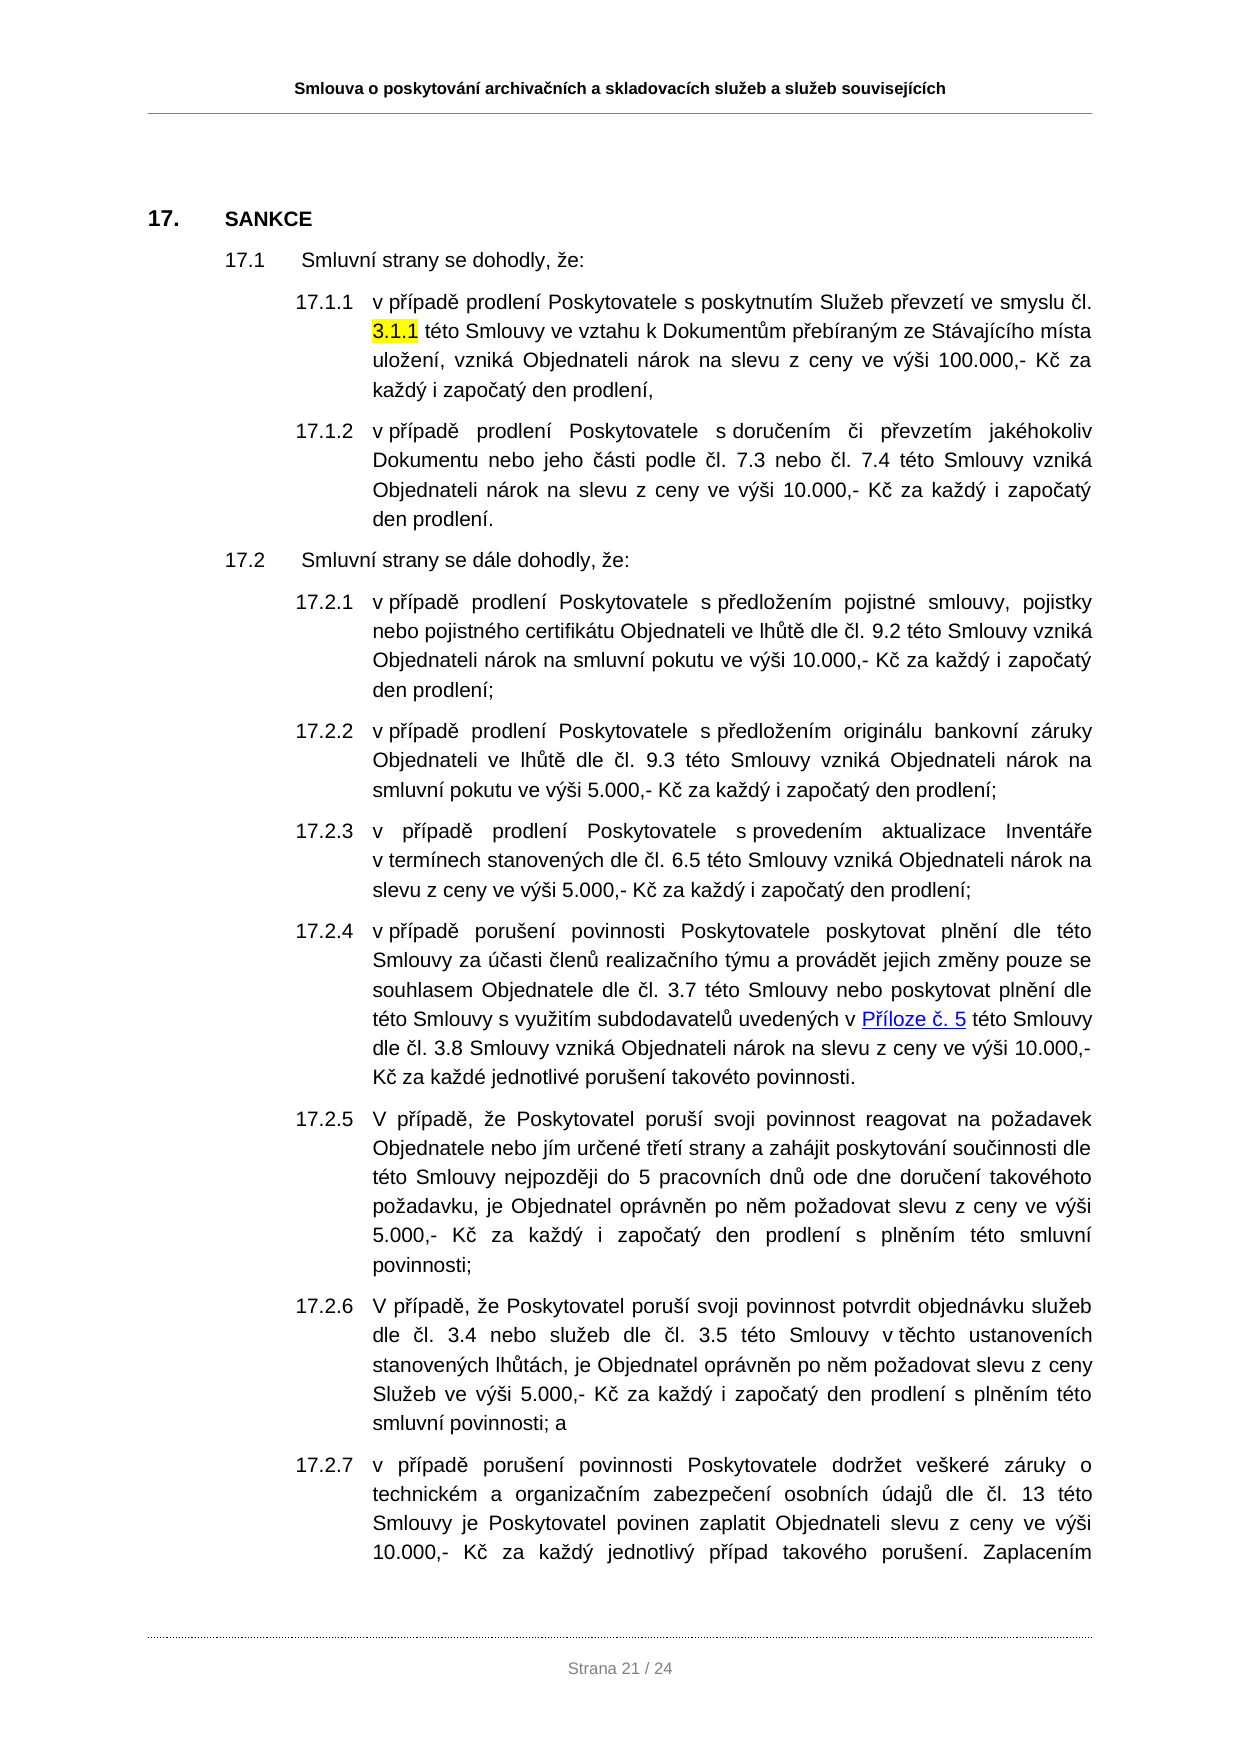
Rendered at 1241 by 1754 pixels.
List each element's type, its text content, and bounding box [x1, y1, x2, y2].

list v případě prodlení Poskytovatele s předložením originálu bankovní záruky Objednateli ve lhůtě dle čl. 9.3 této Smlouvy vzniká Objednateli nárok na smluvní pokutu ve výši 5.000,- Kč za každý i započatý den prodlení; [295, 715, 1092, 803]
list v případě prodlení Poskytovatele s provedením aktualizace Inventáře v termínech stanovených dle čl. 6.5 této Smlouvy vzniká Objednateli nárok na slevu z ceny ve výši 5.000,- Kč za každý i započatý den prodlení; [295, 815, 1092, 903]
list SANKCE [148, 203, 1092, 232]
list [295, 1449, 1092, 1565]
list Smluvní strany se dohodly, že: [224, 244, 1092, 274]
list V případě, že Poskytovatel poruší svoji povinnost reagovat na požadavek Objednatele nebo jím určené třetí strany a zahájit poskytování součinnosti dle této Smlouvy nejpozději do 5 pracovních dnů ode dne doručení takovéhoto požadavku, je Objednatel oprávněn po něm požadovat slevu z ceny ve výši 5.000,- Kč za každý i započatý den prodlení s plněním této smluvní povinnosti; [295, 1103, 1092, 1278]
list Smluvní strany se dále dohodly, že: [224, 544, 1092, 574]
list v případě porušení povinnosti Poskytovatele poskytovat plnění dle této Smlouvy za účasti členů realizačního týmu a provádět jejich změny pouze se souhlasem Objednatele dle čl. 3.7 této Smlouvy nebo poskytovat plnění dle této Smlouvy s využitím subdodavatelů uvedených v Příloze č. 5 této Smlouvy dle čl. 3.8 Smlouvy vzniká Objednateli nárok na slevu z ceny ve výši 10.000,- Kč za každé jednotlivé porušení takovéto povinnosti. [295, 915, 1092, 1090]
list V případě, že Poskytovatel poruší svoji povinnost potvrdit objednávku služeb dle čl. 3.4 nebo služeb dle čl. 3.5 této Smlouvy v těchto ustanoveních stanovených lhůtách, je Objednatel oprávněn po něm požadovat slevu z ceny Služeb ve výši 5.000,- Kč za každý i započatý den prodlení s plněním této smluvní povinnosti; a [295, 1290, 1092, 1436]
list v případě prodlení Poskytovatele s předložením pojistné smlouvy, pojistky nebo pojistného certifikátu Objednateli ve lhůtě dle čl. 9.2 této Smlouvy vzniká Objednateli nárok na smluvní pokutu ve výši 10.000,- Kč za každý i započatý den prodlení; [295, 586, 1092, 703]
list v případě prodlení Poskytovatele s poskytnutím Služeb převzetí ve smyslu čl. 3.1.1 této Smlouvy ve vztahu k Dokumentům přebíraným ze Stávajícího místa uložení, vzniká Objednateli nárok na slevu z ceny ve výši 100.000,- Kč za každý i započatý den prodlení, [295, 286, 1092, 403]
list v případě prodlení Poskytovatele s doručením či převzetím jakéhokoliv Dokumentu nebo jeho části podle čl. 7.3 nebo čl. 7.4 této Smlouvy vzniká Objednateli nárok na slevu z ceny ve výši 10.000,- Kč za každý i započatý den prodlení. [295, 415, 1092, 532]
